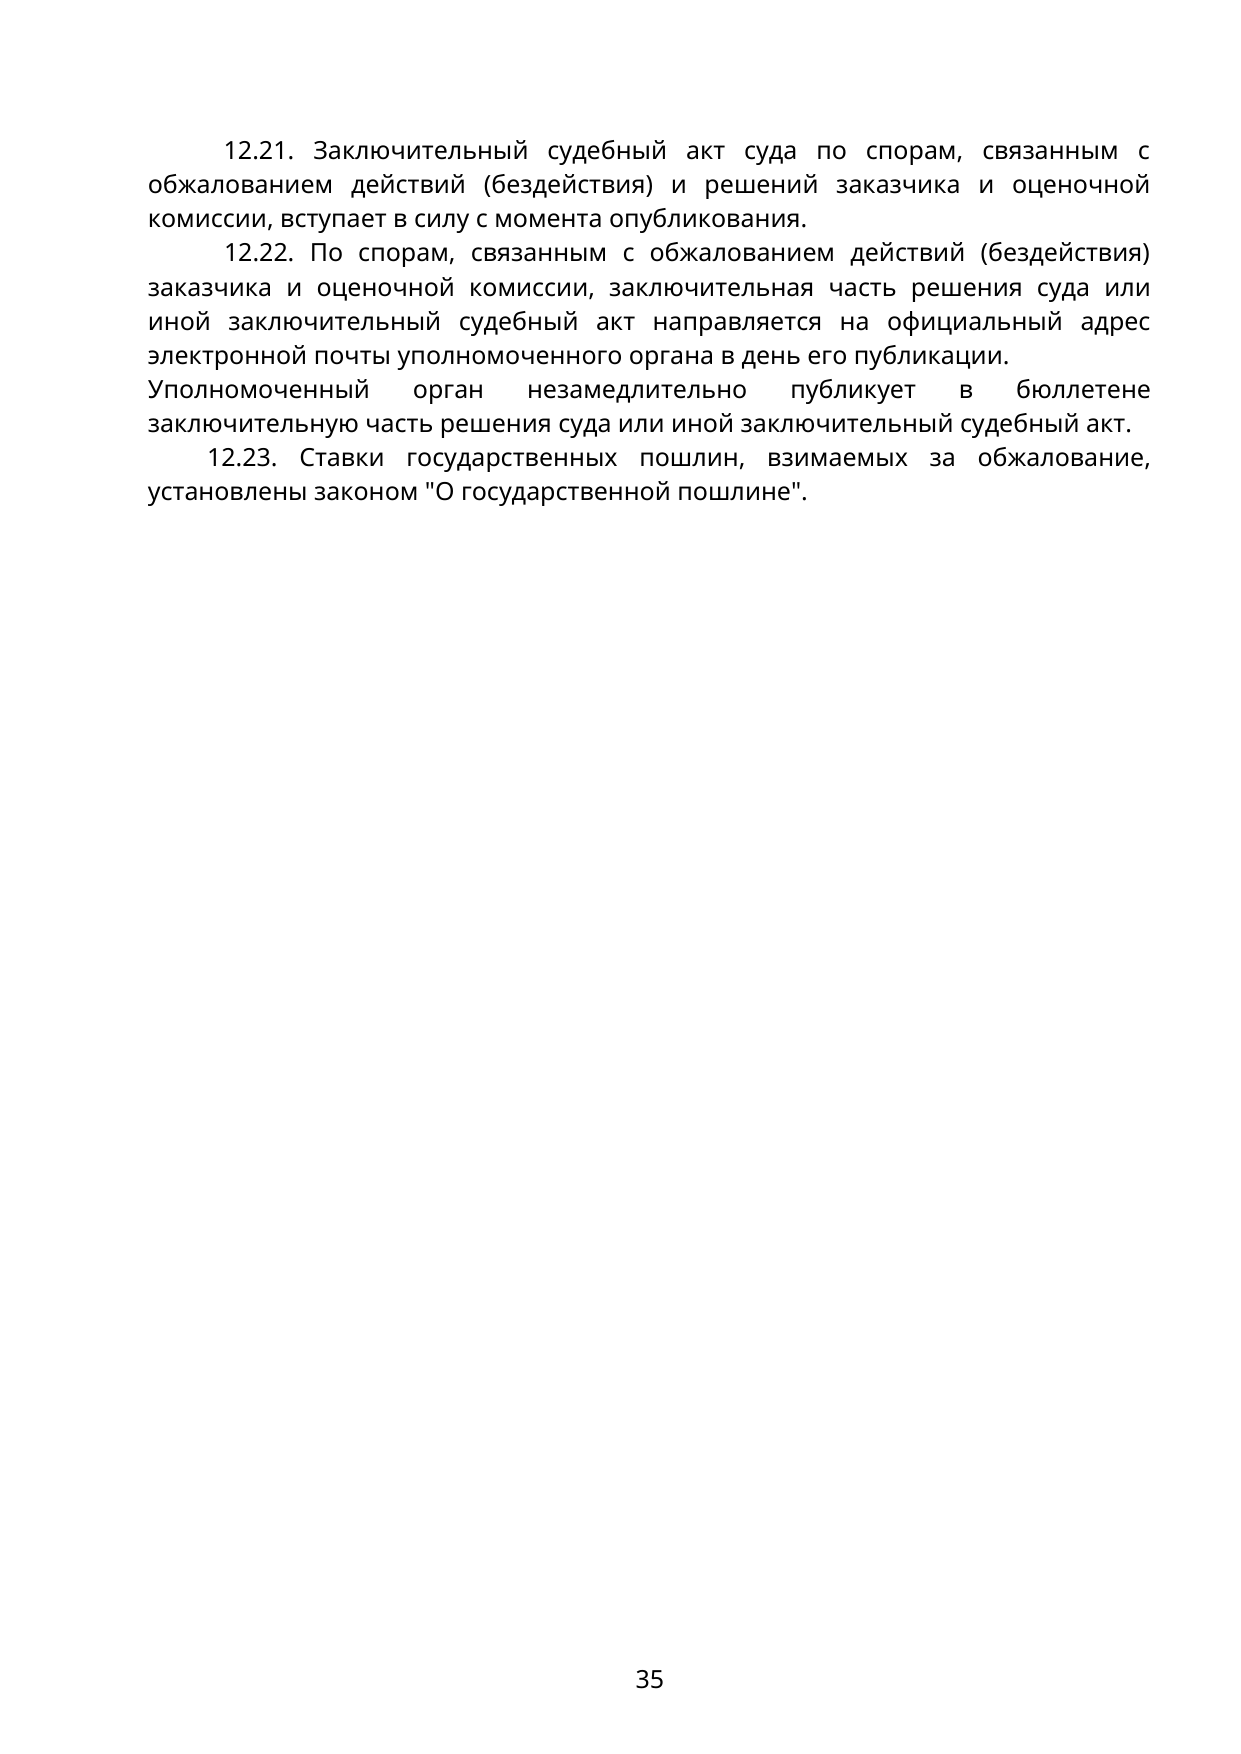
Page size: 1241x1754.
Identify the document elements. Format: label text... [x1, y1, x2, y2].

text 12.23. Ставки государственных пошлин, взимаемых за обжалование, установлены законом "О государственной пошлине". [148, 439, 1152, 508]
text Уполномоченный орган незамедлительно публикует в бюллетене заключительную часть решения суда или иной заключительный судебный акт. [148, 371, 1152, 439]
text 12.21. Заключительный судебный акт суда по спорам, связанным с обжалованием действий (бездействия) и решений заказчика и оценочной комиссии, вступает в силу с момента опубликования. [148, 133, 1152, 235]
text 12.22. По спорам, связанным с обжалованием действий (бездействия) заказчика и оценочной комиссии, заключительная часть решения суда или иной заключительный судебный акт направляется на официальный адрес электронной почты уполномоченного органа в день его публикации. [148, 235, 1152, 371]
